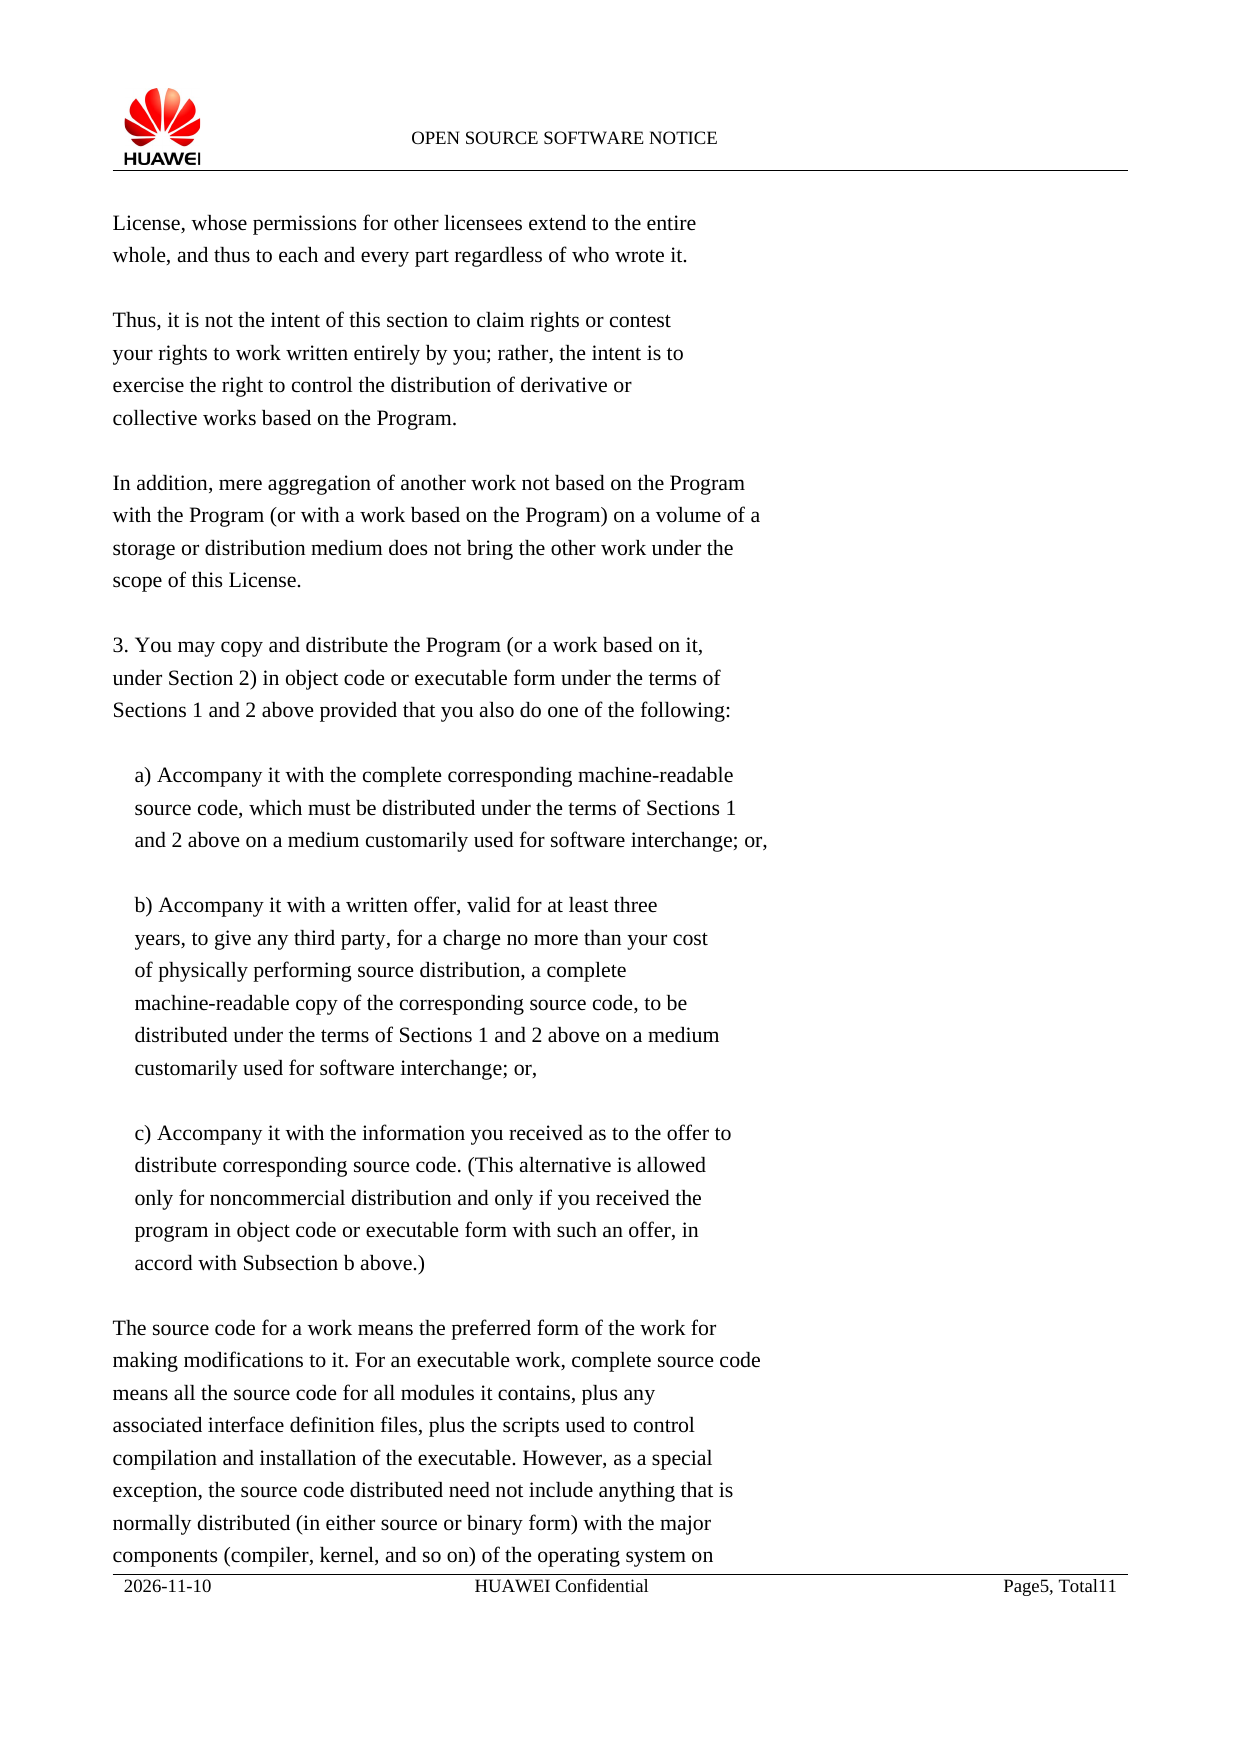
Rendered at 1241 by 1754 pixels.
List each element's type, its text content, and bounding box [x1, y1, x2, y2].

picture [124, 88, 201, 165]
